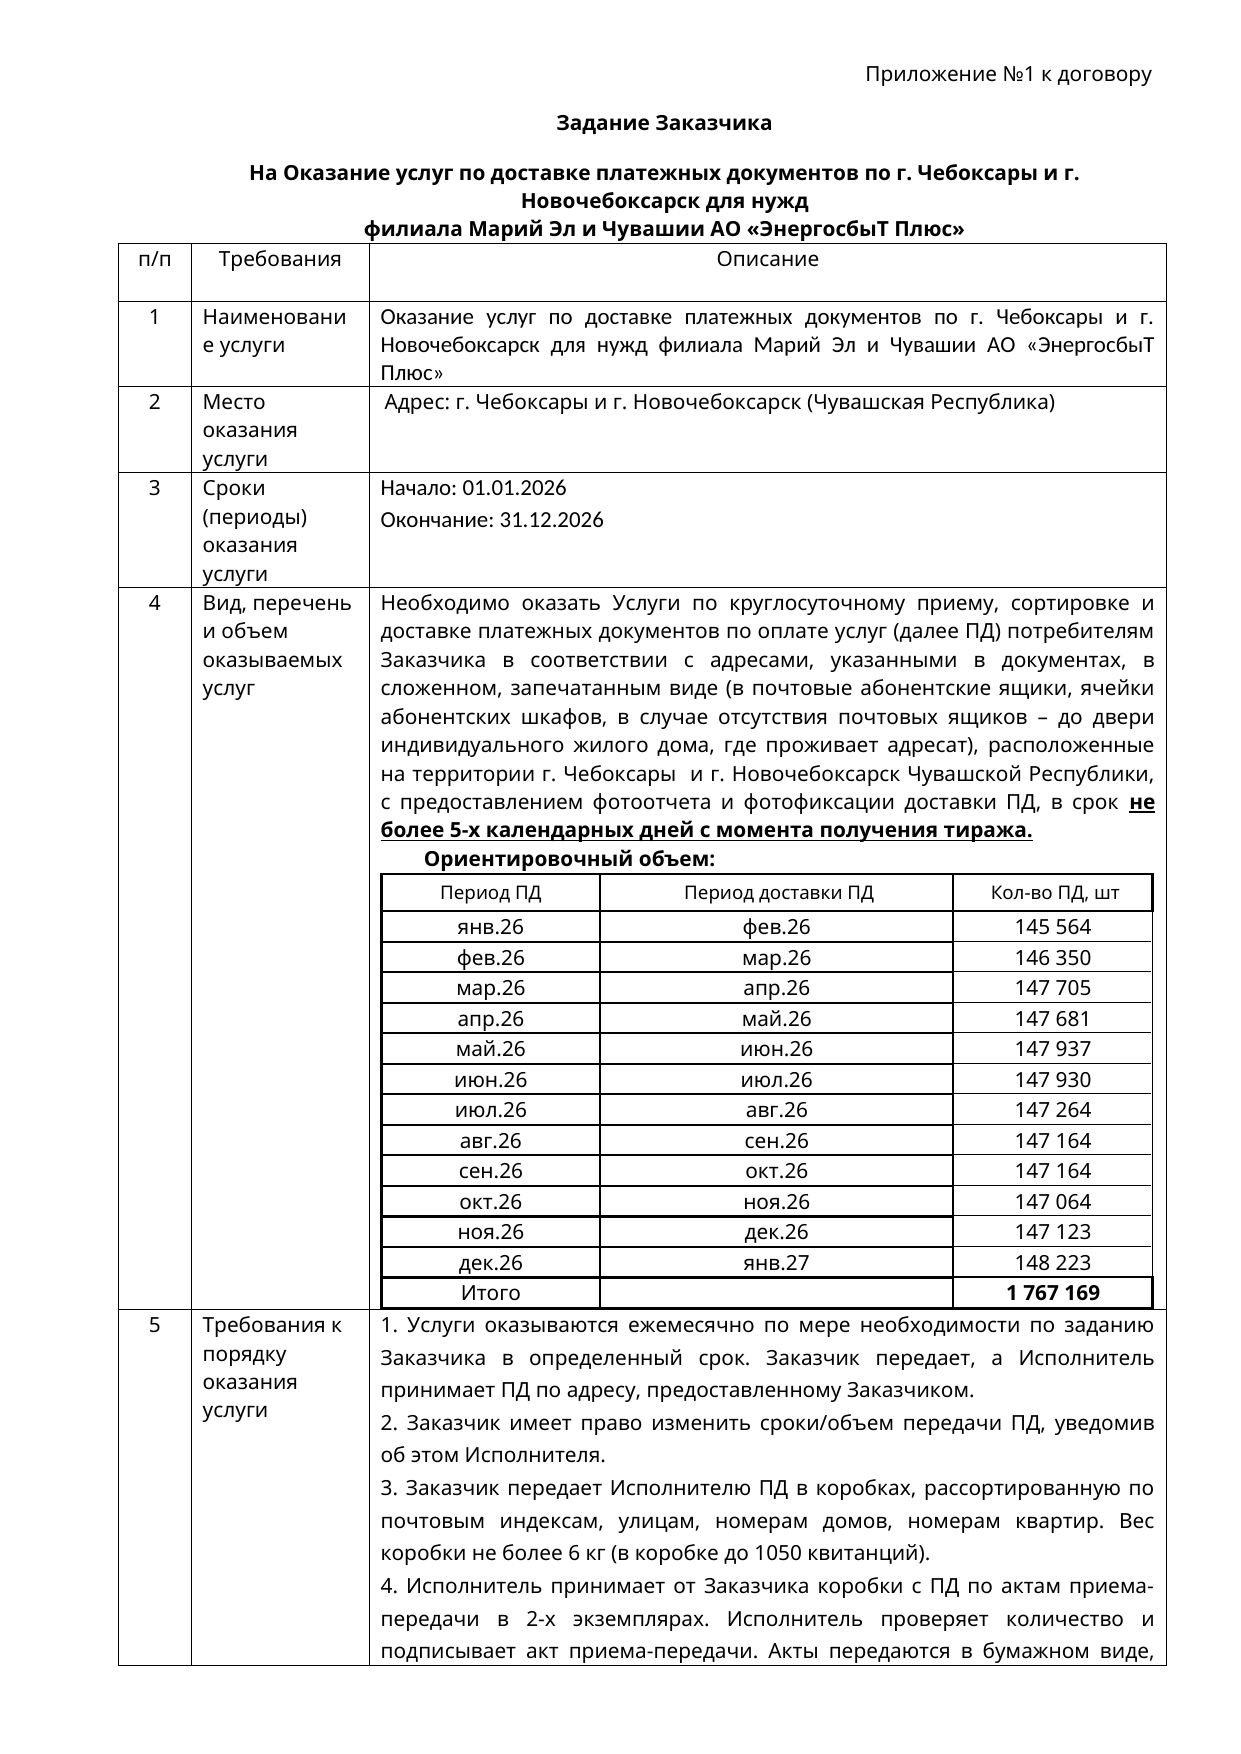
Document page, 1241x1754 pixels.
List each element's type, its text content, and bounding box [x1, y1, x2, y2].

table_cell 4 [119, 588, 191, 1309]
table_cell Место оказания услуги [192, 387, 369, 472]
table_cell Оказание услуг по доставке платежных документов по г. Чебоксары и г. Новочебоксарск для нужд филиала Марий Эл и Чувашии АО «ЭнергосбыТ Плюс» [370, 302, 1166, 386]
table_cell Необходимо оказать Услуги по круглосуточному приему, сортировке и доставке платежных документов по оплате услуг (далее ПД) потребителям Заказчика в соответствии с адресами, указанными в документах, в сложенном, запечатанным виде (в почтовые абонентские ящики, ячейки абонентских шкафов, в случае отсутствия почтовых ящиков – до двери индивидуального жилого дома, где проживает адресат), расположенные на территории г. Чебоксары и г. Новочебоксарск Чувашской Республики, с предоставлением фотоотчета и фотофиксации доставки ПД, в срок не более 5-х календарных дней с момента получения тиража. Ориентировочный объем: [370, 588, 1166, 1309]
table_cell Адрес: г. Чебоксары и г. Новочебоксарск (Чувашская Республика) [370, 387, 1166, 472]
text Приложение №1 к договору [177, 59, 1152, 87]
table_cell Начало: 01.01.2026 Окончание: 31.12.2026 [370, 473, 1166, 587]
text Задание Заказчика [177, 108, 1152, 137]
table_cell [192, 1310, 369, 1665]
table_header Описание [370, 244, 1166, 301]
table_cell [370, 1310, 1166, 1665]
table_header п/п [119, 244, 191, 301]
text На Оказание услуг по доставке платежных документов по г. Чебоксары и г. Новочебоксарск для нужд [177, 158, 1152, 214]
table_cell 2 [119, 387, 191, 472]
text филиала Марий Эл и Чувашии АО «ЭнергосбыТ Плюс» [177, 214, 1152, 243]
table_cell 3 [119, 473, 191, 587]
table_cell 5 [119, 1310, 191, 1665]
table_cell Вид, перечень и объем оказываемых услуг [192, 588, 369, 1309]
table_cell 1 [119, 302, 191, 386]
table_cell Наименование услуги [192, 302, 369, 386]
table_header Требования [192, 244, 369, 301]
table_cell Сроки (периоды) оказания услуги [192, 473, 369, 587]
